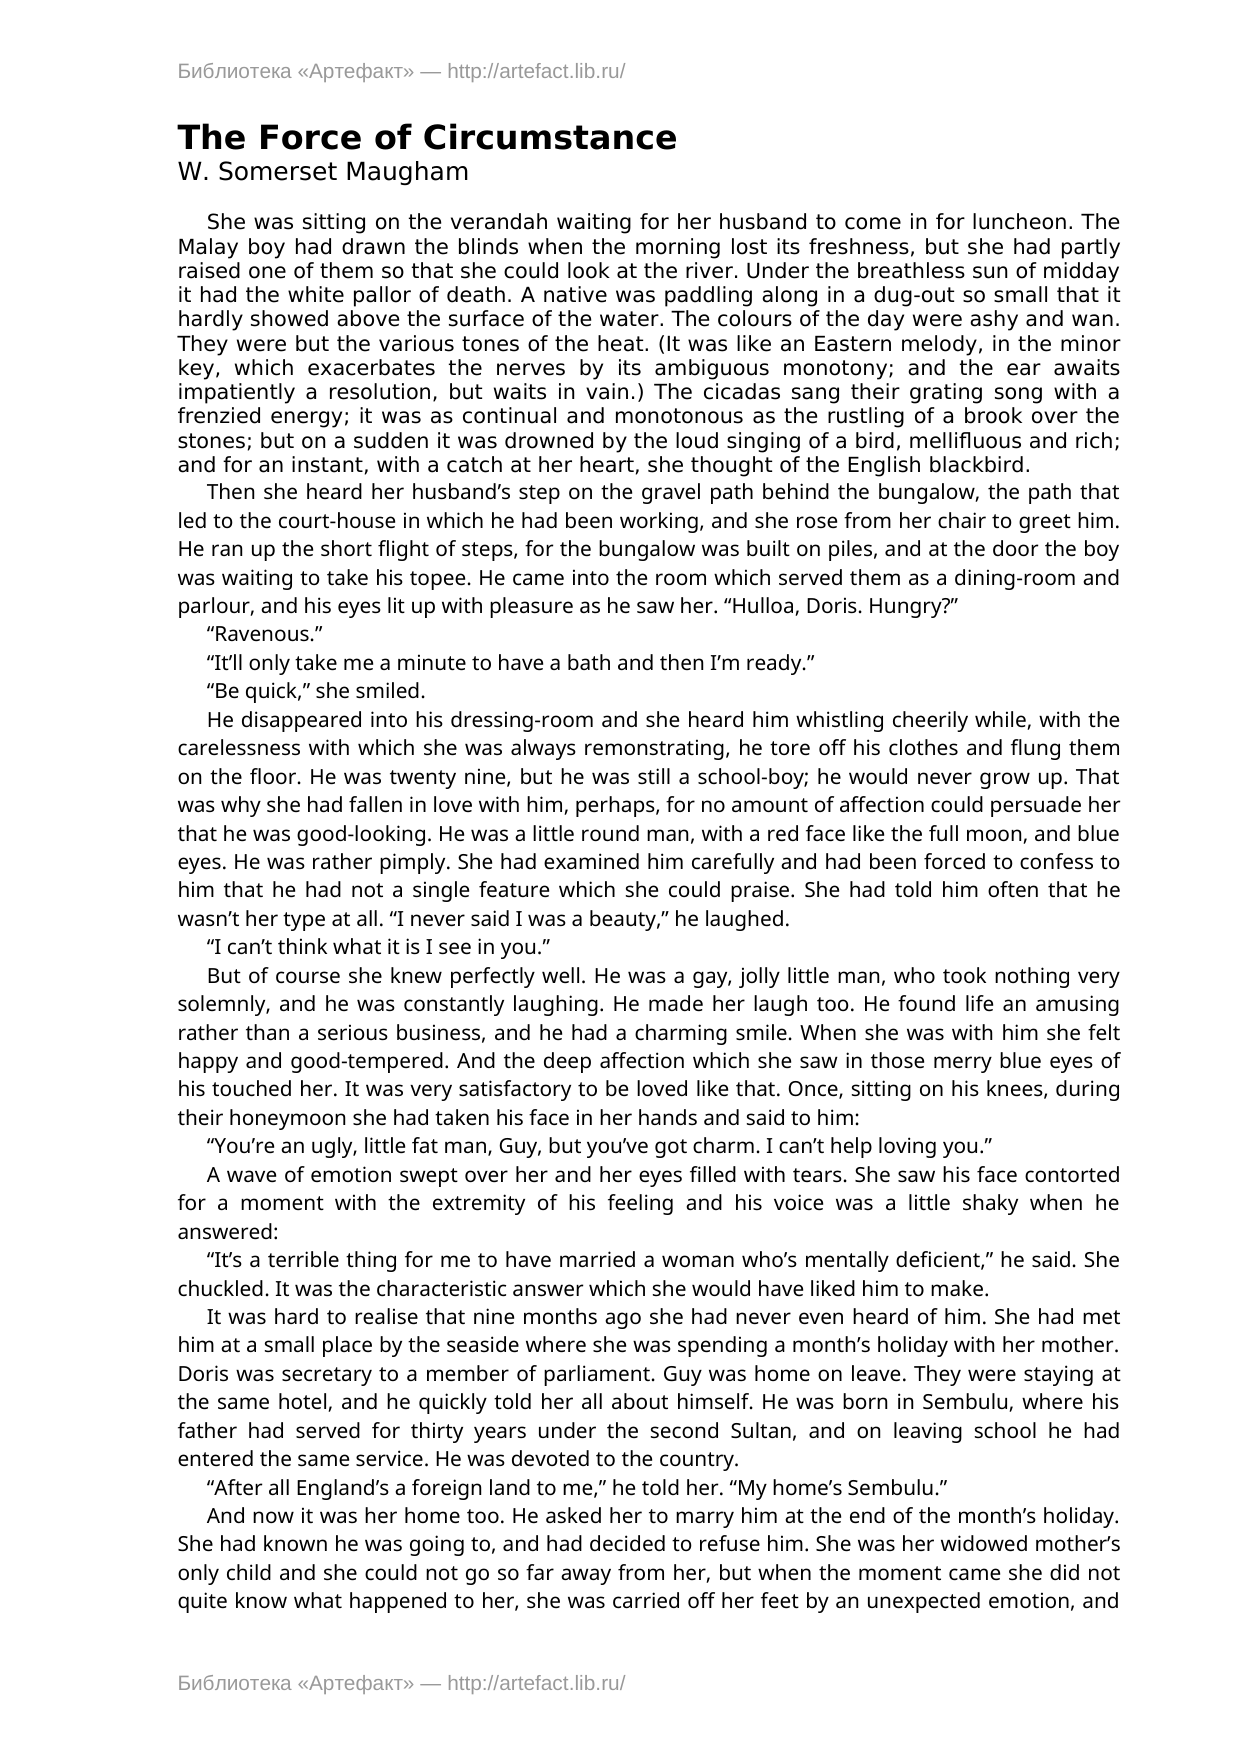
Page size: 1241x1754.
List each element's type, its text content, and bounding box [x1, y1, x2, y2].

text A wave of emotion swept over her and her eyes filled with tears. She saw his face contorted for a moment with the extremity of his feeling and his voice was a little shaky when he answered: [177, 1160, 1122, 1245]
text But of course she knew perfectly well. He was a gay, jolly little man, who took nothing very solemnly, and he was constantly laughing. He made her laugh too. He found life an amusing rather than a serious business, and he had a charming smile. When she was with him she felt happy and good-tempered. And the deep affection which she saw in those merry blue eyes of his touched her. It was very satisfactory to be loved like that. Once, sitting on his knees, during their honeymoon she had taken his face in her hands and said to him: [177, 961, 1122, 1131]
text The Force of Circumstance [177, 118, 1122, 157]
text He disappeared into his dressing-room and she heard him whistling cheerily while, with the carelessness with which she was always remonstrating, he tore off his clothes and flung them on the floor. He was twenty nine, but he was still a school-boy; he would never grow up. That was why she had fallen in love with him, perhaps, for no amount of affection could persuade her that he was good-looking. He was a little round man, with a red face like the full moon, and blue eyes. He was rather pimply. She had examined him carefully and had been forced to confess to him that he had not a single feature which she could praise. She had told him often that he wasn’t her type at all. “I never said I was a beauty,” he laughed. [177, 705, 1122, 932]
text It was hard to realise that nine months ago she had never even heard of him. She had met him at a small place by the seaside where she was spending a month’s holiday with her mother. Doris was secretary to a member of parliament. Guy was home on leave. They were staying at the same hotel, and he quickly told her all about himself. He was born in Sembulu, where his father had served for thirty years under the second Sultan, and on leaving school he had entered the same service. He was devoted to the country. [177, 1302, 1122, 1473]
text Then she heard her husband’s step on the gravel path behind the bungalow, the path that led to the court-house in which he had been working, and she rose from her chair to greet him. He ran up the short flight of steps, for the bungalow was built on piles, and at the door the boy was waiting to take his topee. He came into the room which served them as a dining-room and parlour, and his eyes lit up with pleasure as he saw her. “Hulloa, Doris. Hungry?” [177, 477, 1122, 619]
text W. Somerset Maugham [177, 157, 1122, 186]
text “It’ll only take me a minute to have a bath and then I’m ready.” [177, 648, 1122, 676]
text She was sitting on the verandah waiting for her husband to come in for luncheon. The Malay boy had drawn the blinds when the morning lost its freshness, but she had partly raised one of them so that she could look at the river. Under the breathless sun of midday it had the white pallor of death. A native was paddling along in a dug-out so small that it hardly showed above the surface of the water. The colours of the day were ashy and wan. They were but the various tones of the heat. (It was like an Eastern melody, in the minor key, which exacerbates the nerves by its ambiguous monotony; and the ear awaits impatiently a resolution, but waits in vain.) The cicadas sang their grating song with a frenzied energy; it was as continual and monotonous as the rustling of a brook over the stones; but on a sudden it was drowned by the loud singing of a bird, mellifluous and rich; and for an instant, with a catch at her heart, she thought of the English blackbird. [177, 210, 1122, 477]
text “It’s a terrible thing for me to have married a woman who’s mentally deficient,” he said. She chuckled. It was the characteristic answer which she would have liked him to make. [177, 1245, 1122, 1302]
text “I can’t think what it is I see in you.” [177, 932, 1122, 961]
text “You’re an ugly, little fat man, Guy, but you’ve got charm. I can’t help loving you.” [177, 1131, 1122, 1160]
text “Ravenous.” [177, 619, 1122, 648]
text “Be quick,” she smiled. [177, 676, 1122, 705]
text “After all England’s a foreign land to me,” he told her. “My home’s Sembulu.” [177, 1473, 1122, 1501]
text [177, 1501, 1122, 1615]
